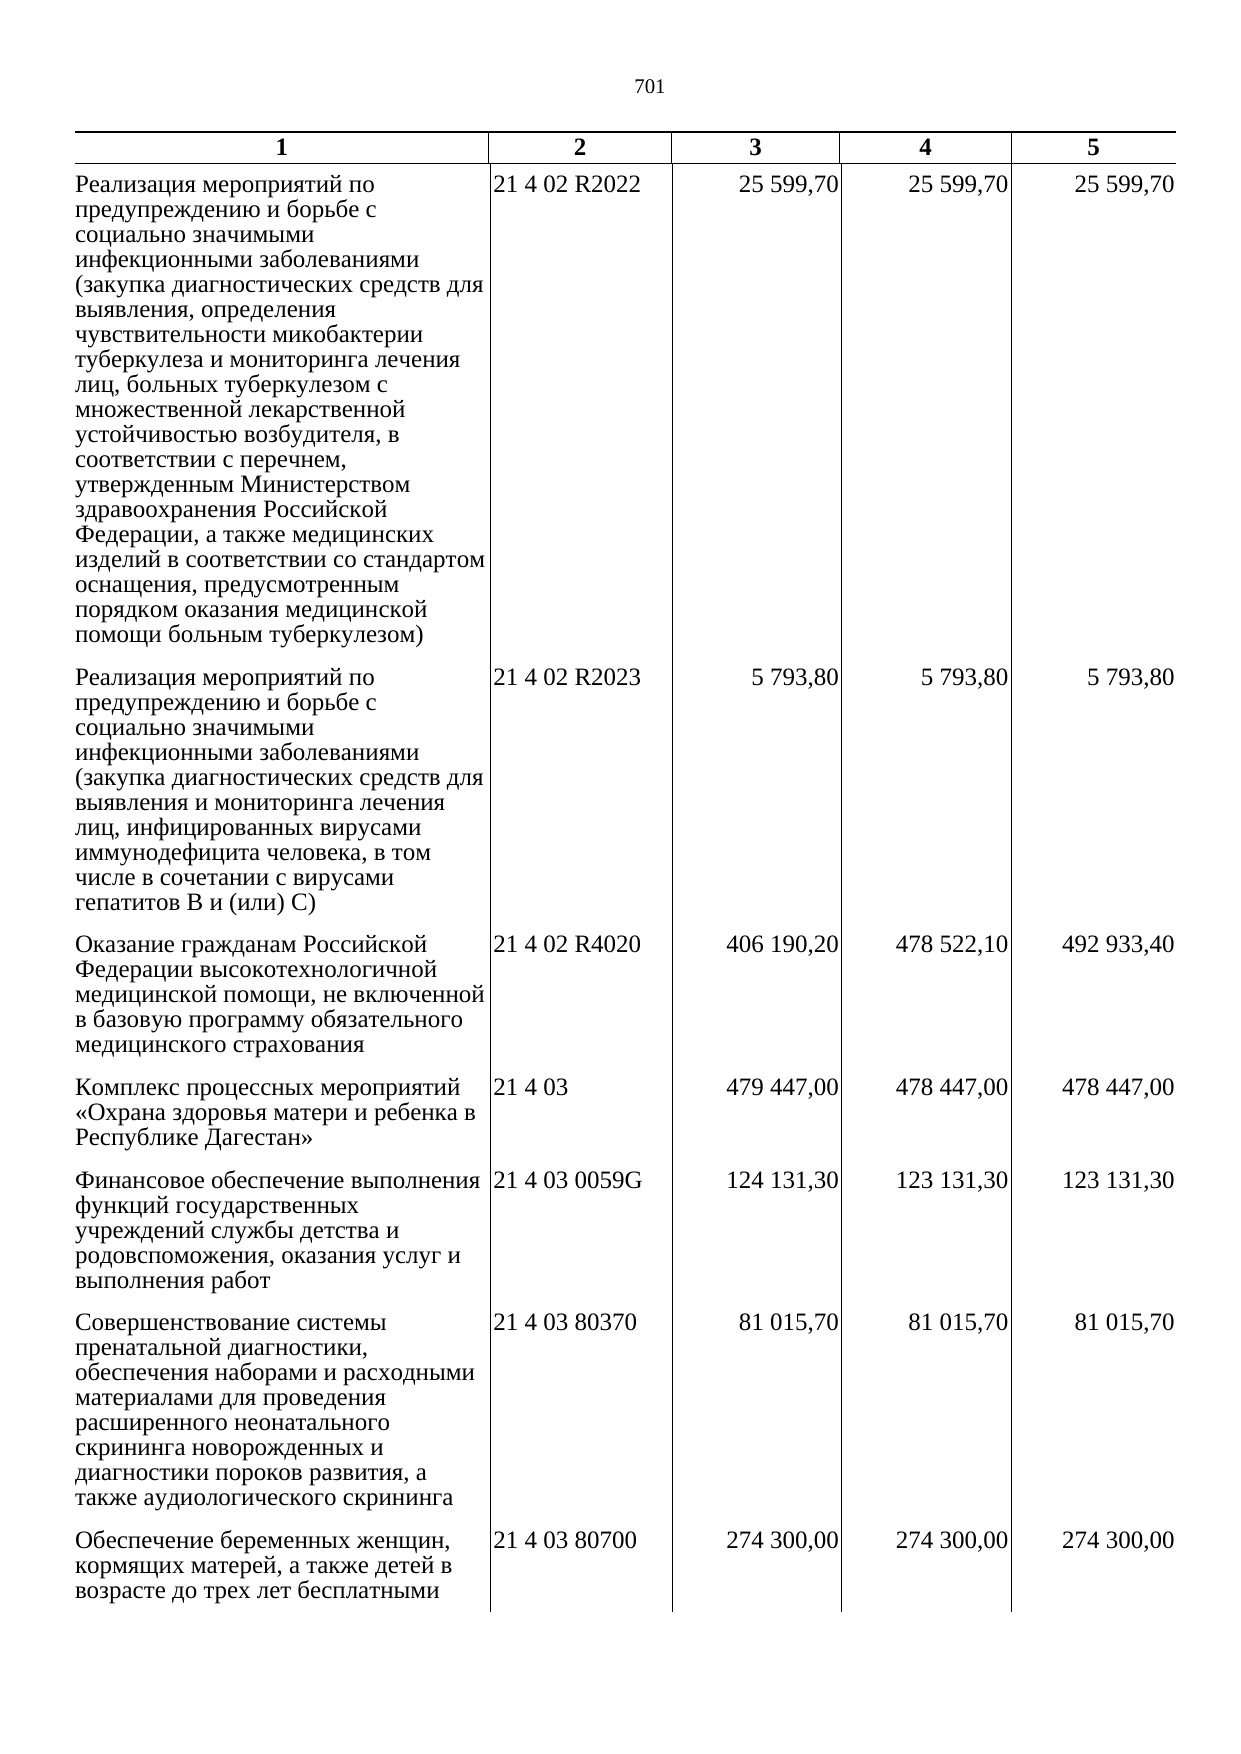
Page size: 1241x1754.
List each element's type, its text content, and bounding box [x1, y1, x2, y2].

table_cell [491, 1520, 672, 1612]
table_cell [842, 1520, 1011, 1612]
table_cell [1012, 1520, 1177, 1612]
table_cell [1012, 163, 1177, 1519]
table_header 2 [489, 133, 671, 163]
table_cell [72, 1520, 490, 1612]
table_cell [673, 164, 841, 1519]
table_header 5 [1012, 133, 1176, 163]
table_header 1 [75, 133, 488, 163]
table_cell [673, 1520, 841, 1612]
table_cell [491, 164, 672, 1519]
table_header 4 [840, 133, 1011, 163]
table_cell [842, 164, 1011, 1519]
table_header 3 [672, 133, 839, 163]
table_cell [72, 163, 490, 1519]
